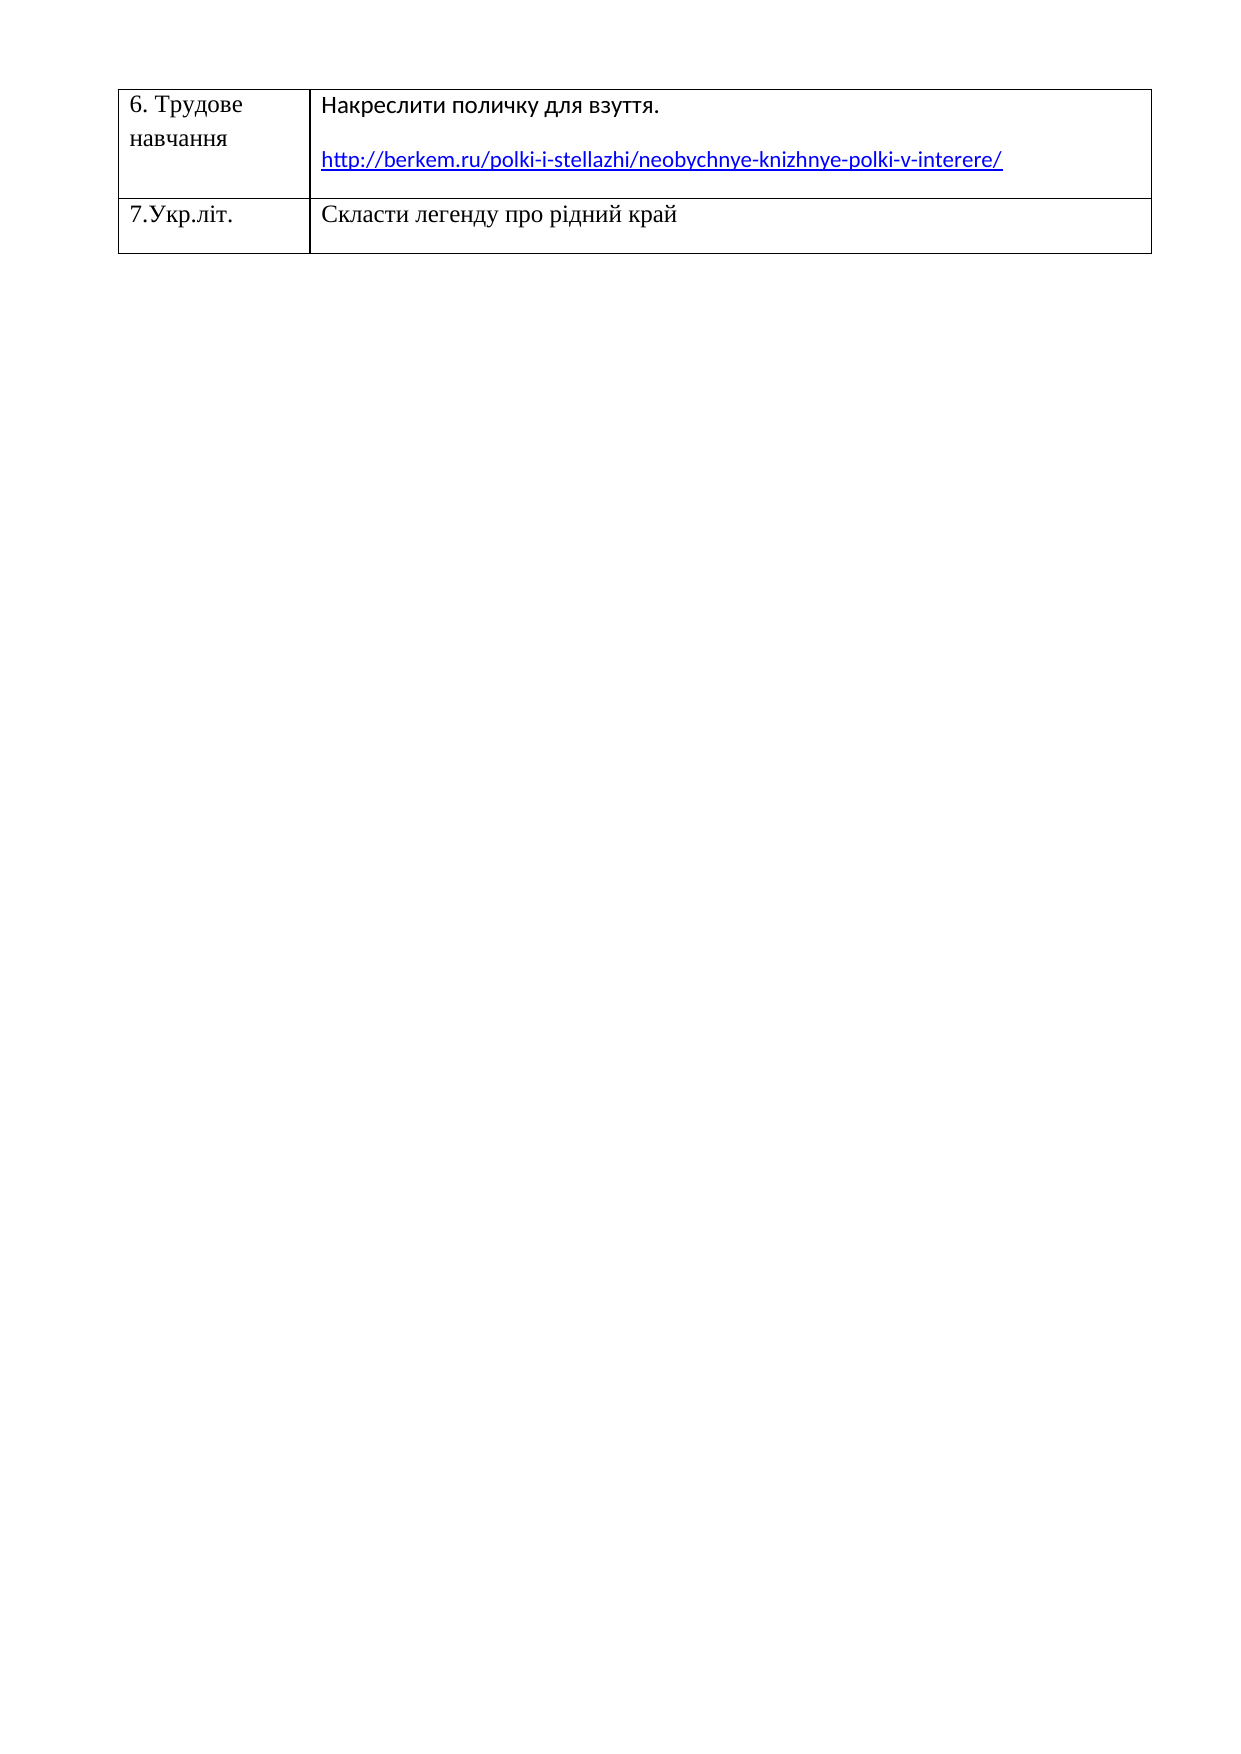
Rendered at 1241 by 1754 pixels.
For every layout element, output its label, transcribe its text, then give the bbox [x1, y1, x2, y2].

table_cell 7.Укр.літ. [119, 199, 309, 253]
table_cell 6. Трудове навчання [119, 90, 309, 198]
table_cell Накреслити поличку для взуття. http://berkem.ru/polki-i-stellazhi/neobychnye-knizhnye-polki-v-interere/ [311, 90, 1151, 198]
table_cell Скласти легенду про рідний край [311, 199, 1151, 253]
